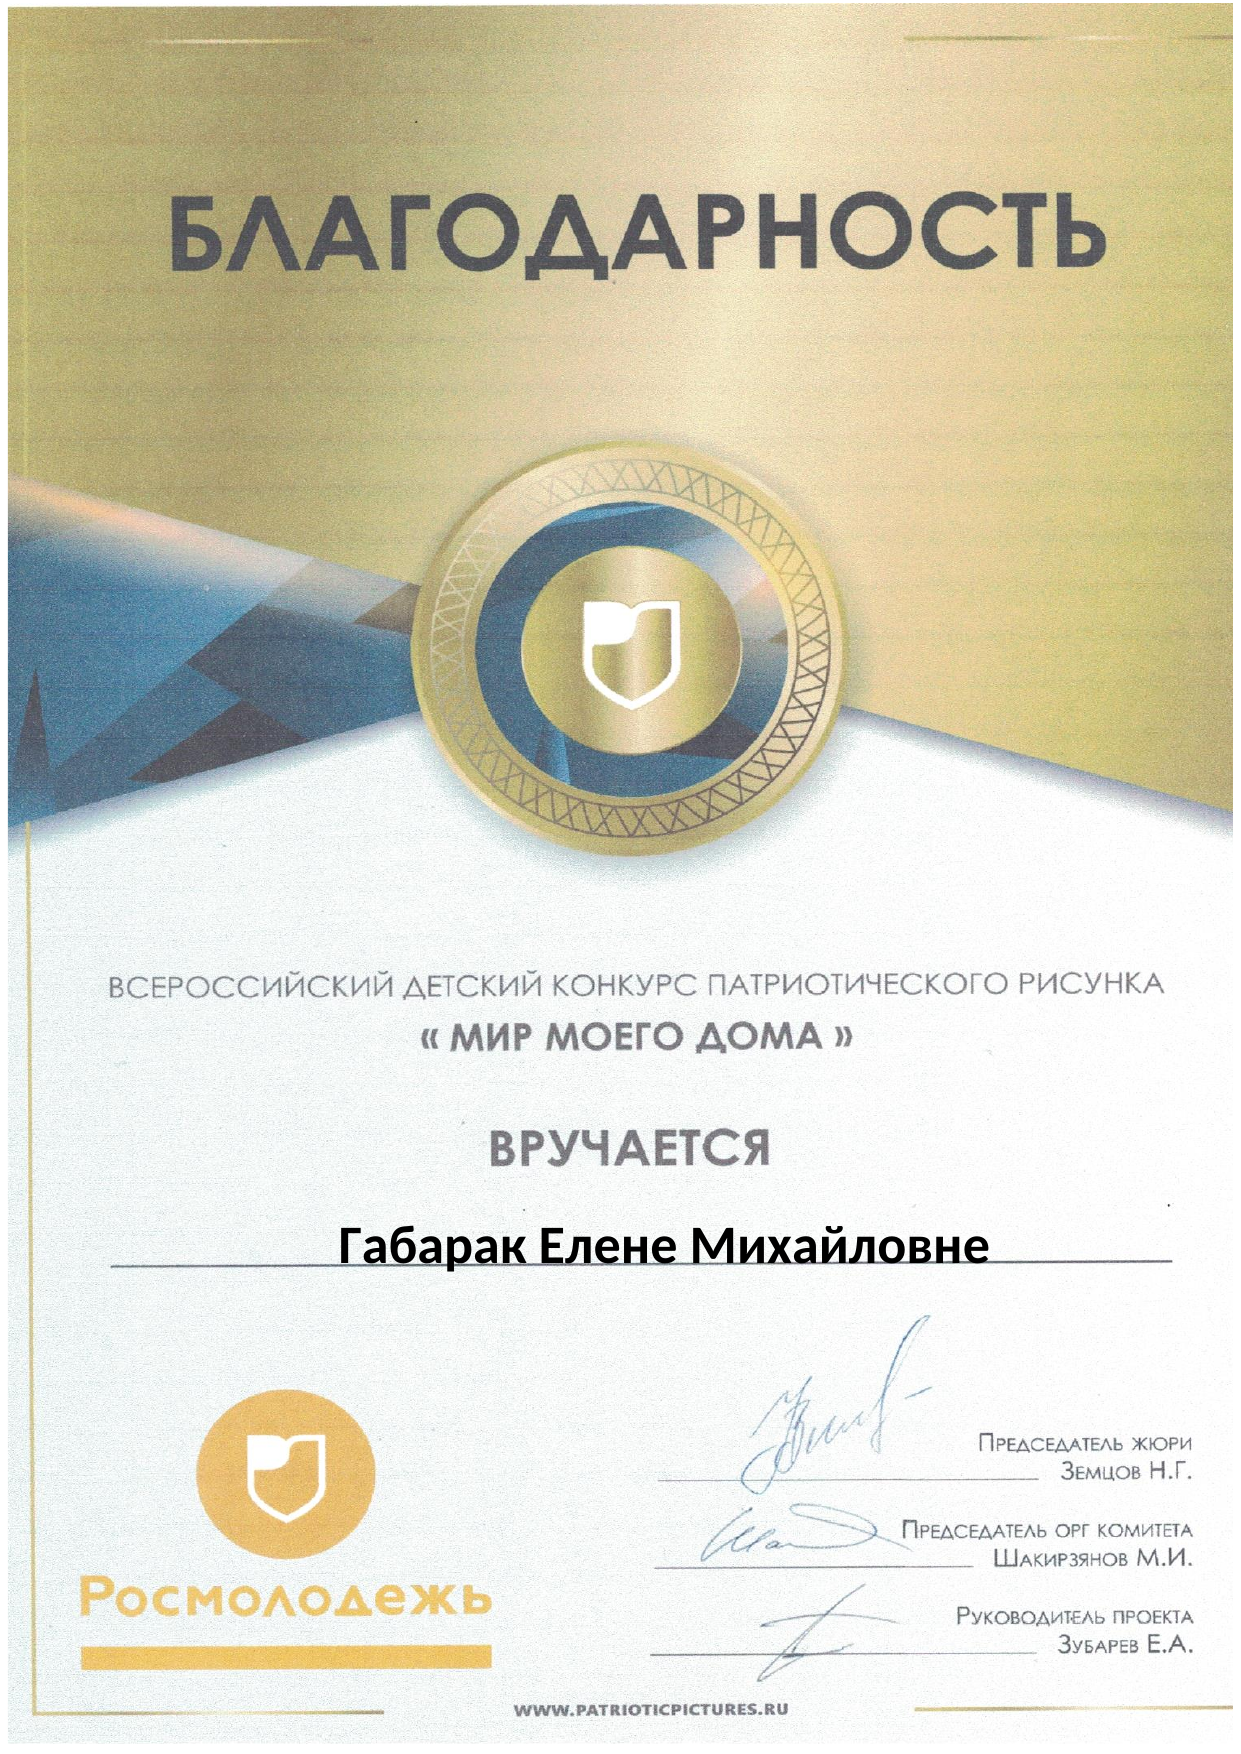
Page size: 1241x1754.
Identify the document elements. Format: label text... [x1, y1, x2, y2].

text Габарак Елене Михайловне [177, 1211, 1152, 1277]
picture [7, 3, 1233, 1744]
